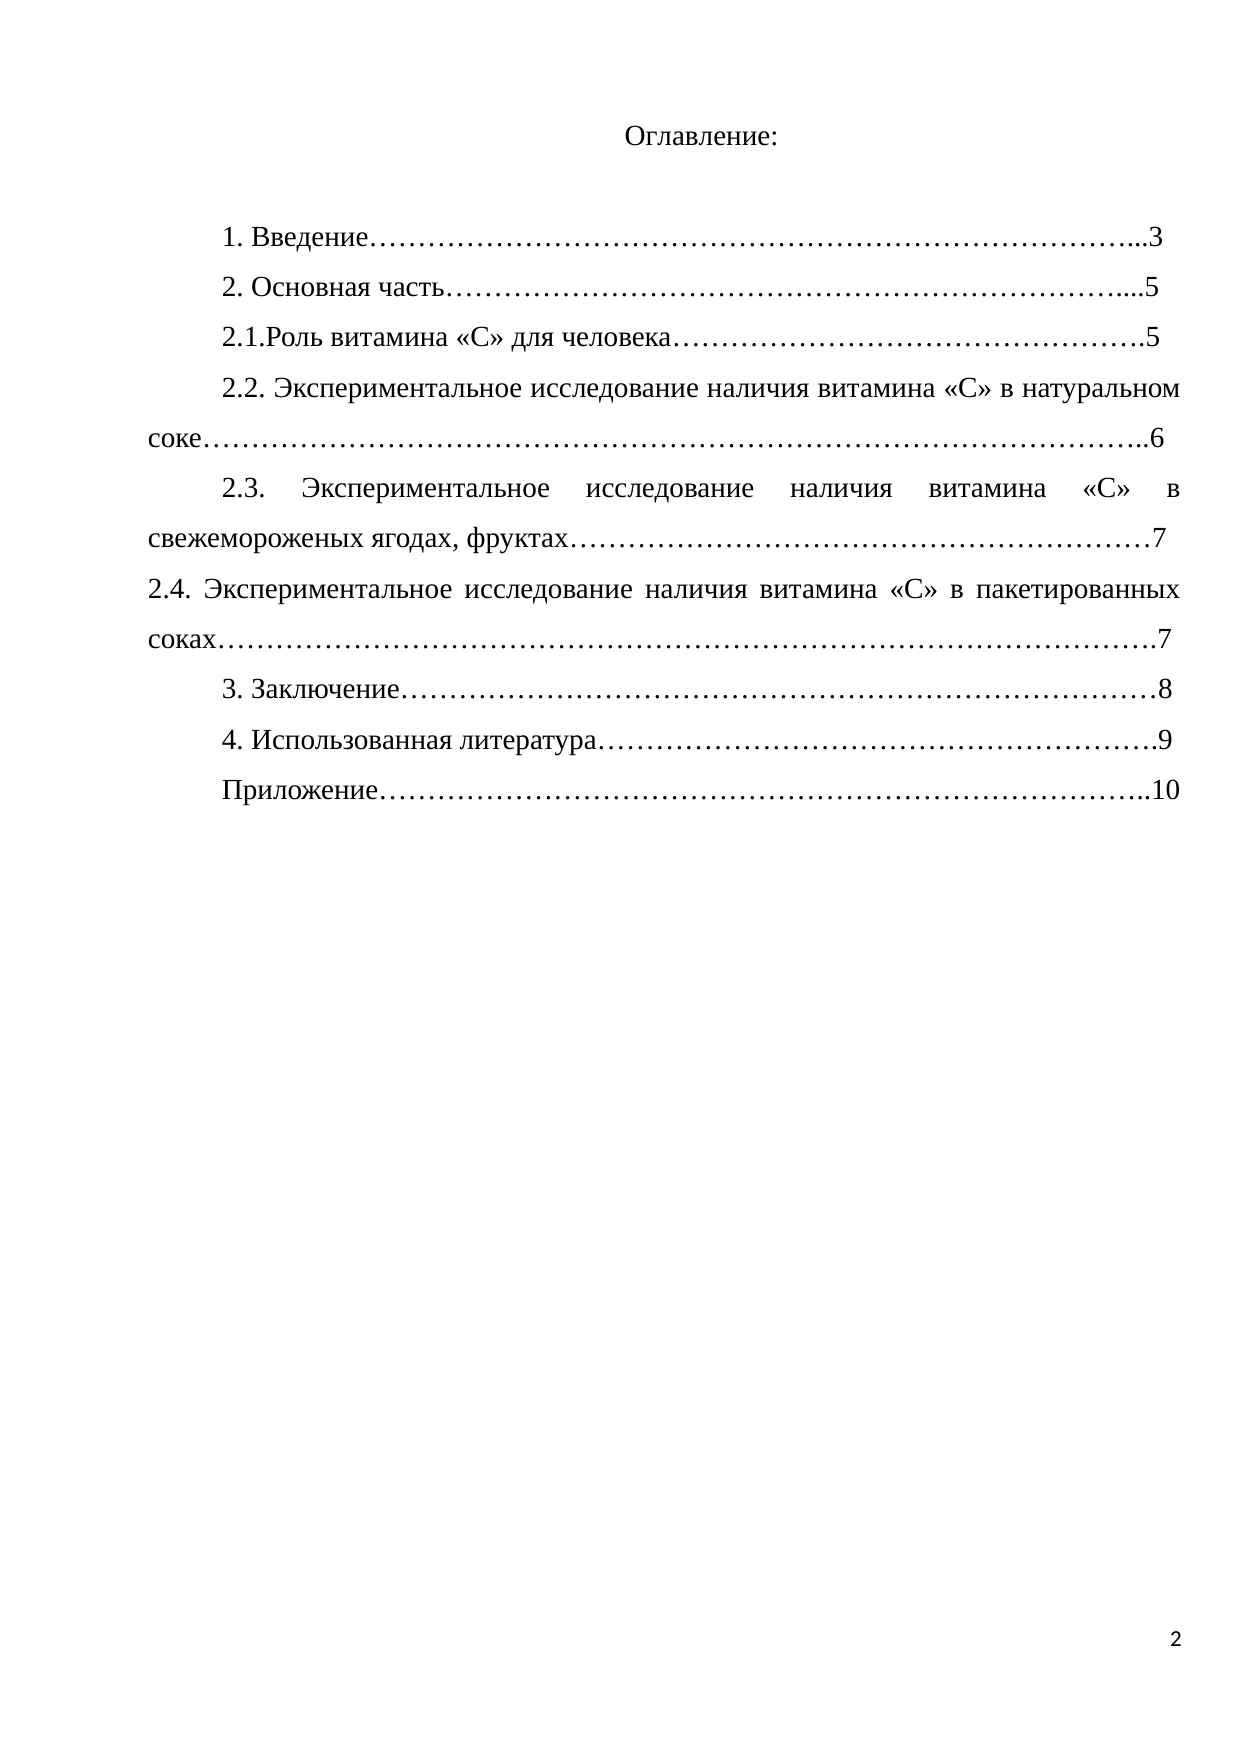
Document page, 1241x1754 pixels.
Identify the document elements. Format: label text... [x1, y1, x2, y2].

text Оглавление: [148, 118, 1181, 152]
text 2.4. Экспериментальное исследование наличия витамина «С» в пакетированных соках…………………………………………………………………………………….7 [148, 571, 1181, 655]
text 2.3. Экспериментальное исследование наличия витамина «С» в свежемороженых ягодах, фруктах……………………………………………………7 [148, 470, 1181, 554]
text Приложение……………………………………………………………………..10 [148, 772, 1181, 806]
text 1. Введение……………………………………………………………………...3 [148, 219, 1181, 252]
text 2. Основная часть……………………………………………………………....5 [148, 269, 1181, 303]
text 2.2. Экспериментальное исследование наличия витамина «С» в натуральном соке……………………………………………………………………………………..6 [148, 370, 1181, 453]
text 2.1.Роль витамина «С» для человека………………………………………….5 [148, 319, 1181, 353]
text 3. Заключение……………………………………………………………………8 [148, 672, 1181, 705]
text 4. Использованная литература………………………………………………….9 [148, 722, 1181, 755]
